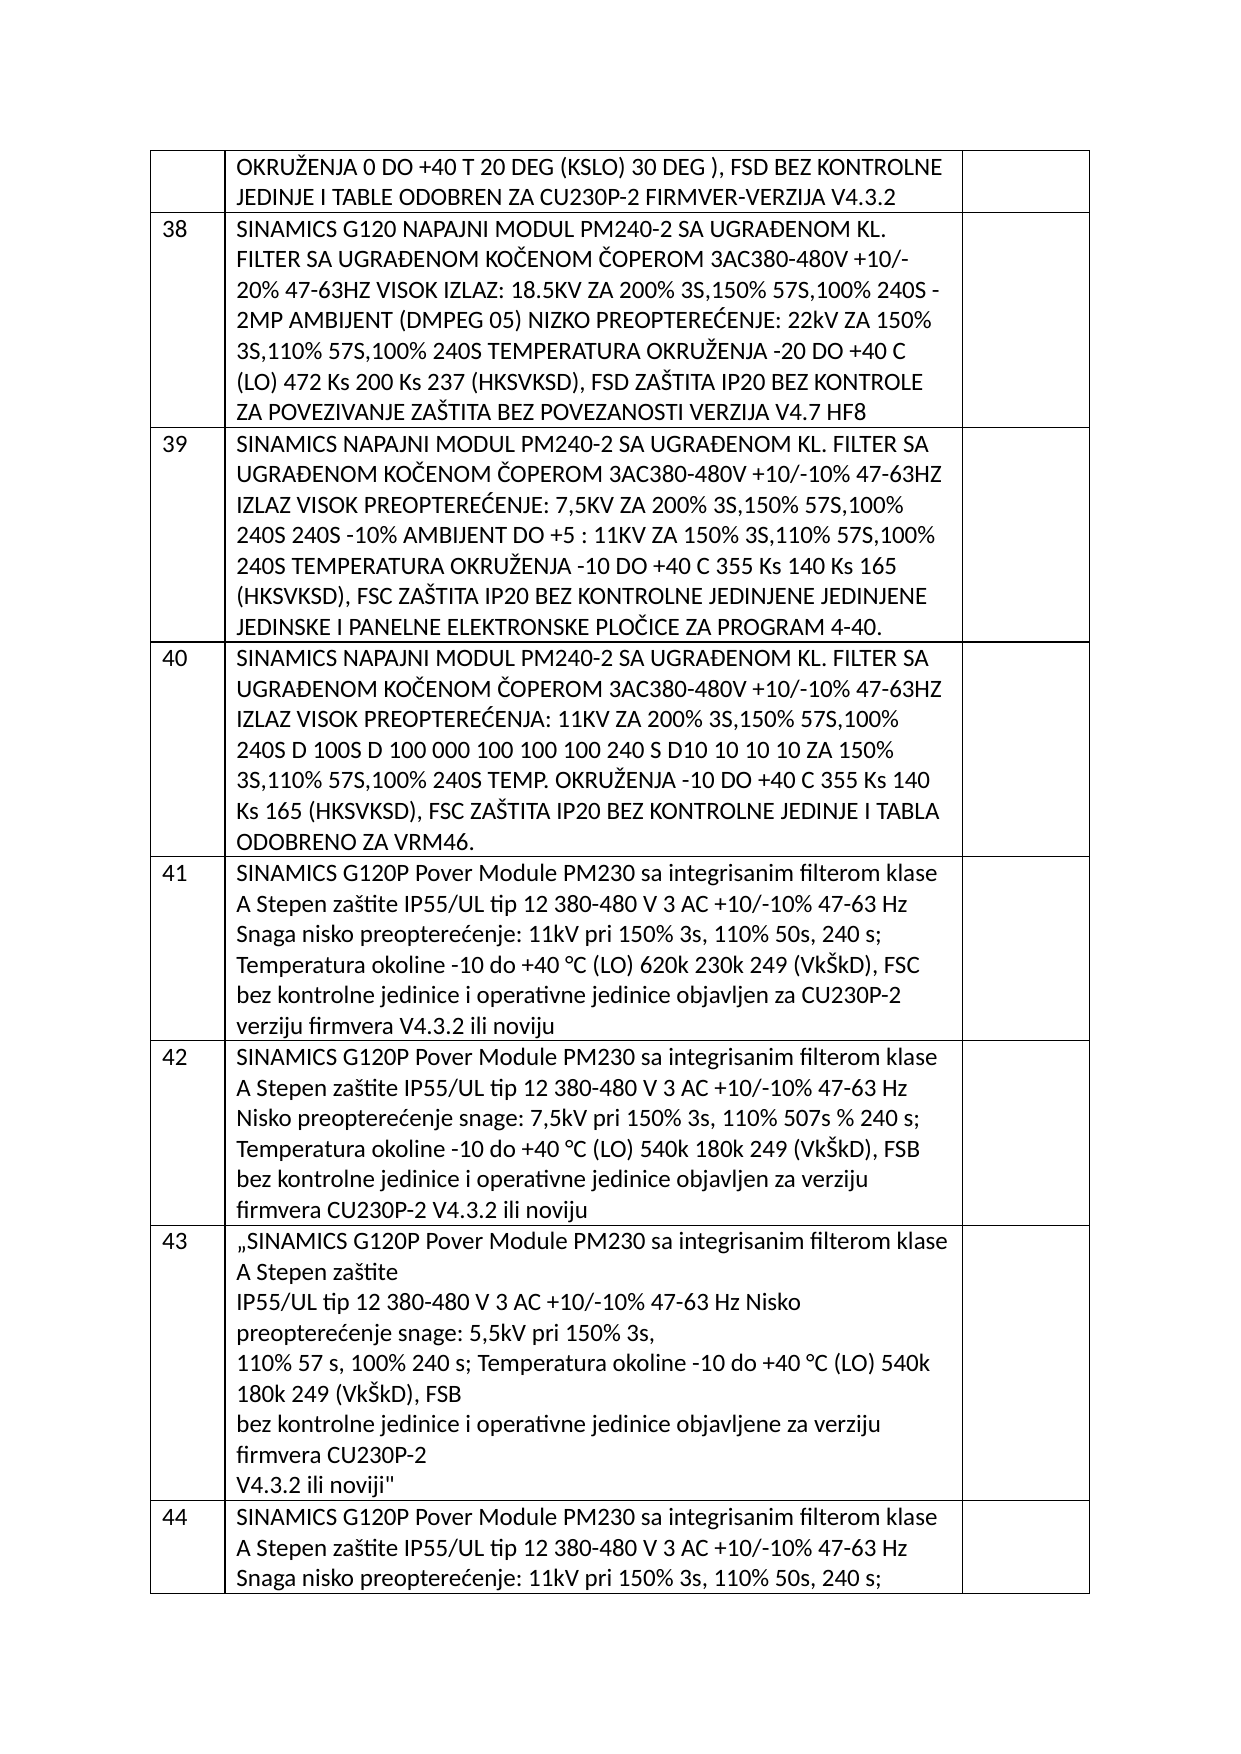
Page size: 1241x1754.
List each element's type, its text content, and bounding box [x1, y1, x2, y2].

table_cell SINAMICS G120P Pover Module PM230 sa integrisanim filterom klase A Stepen zaštite IP55/UL tip 12 380-480 V 3 AC +10/-10% 47-63 Hz Nisko preopterećenje snage: 7,5kV pri 150% 3s, 110% 507s % 240 s; Temperatura okoline -10 do +40 °C (LO) 540k 180k 249 (VkŠkD), FSB bez kontrolne jedinice i operativne jedinice objavljen za verziju firmvera CU230P-2 V4.3.2 ili noviju [226, 1041, 962, 1224]
table_cell 37 [151, 151, 224, 212]
table_cell SINAMICS NAPAJNI MODUL PM240-2 SA UGRAĐENOM KL. FILTER SA UGRAĐENOM KOČENOM ČOPEROM 3AC380-480V +10/-10% 47-63HZ IZLAZ VISOK PREOPTEREĆENJA: 11KV ZA 200% 3S,150% 57S,100% 240S D 100S D 100 000 100 100 100 240 S D10 10 10 10 ZA 150% 3S,110% 57S,100% 240S TEMP. OKRUŽENJA -10 DO +40 C 355 Ks 140 Ks 165 (HKSVKSD), FSC ZAŠTITA IP20 BEZ KONTROLNE JEDINJE I TABLA ODOBRENO ZA VRM46. [226, 643, 962, 856]
table_cell 39 [151, 428, 224, 641]
table_cell 41 [151, 857, 224, 1040]
table_cell [963, 1041, 1089, 1224]
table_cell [226, 1501, 962, 1593]
table_cell [963, 1226, 1089, 1500]
table_cell [963, 643, 1089, 856]
table_cell [963, 428, 1089, 641]
table_cell [963, 1501, 1089, 1593]
table_cell SINAMICS NAPAJNI MODUL PM240-2 SA UGRAĐENOM KL. FILTER SA UGRAĐENOM KOČENOM ČOPEROM 3AC380-480V +10/-10% 47-63HZ IZLAZ VISOK PREOPTEREĆENJE: 7,5KV ZA 200% 3S,150% 57S,100% 240S 240S -10% AMBIJENT DO +5 : 11KV ZA 150% 3S,110% 57S,100% 240S TEMPERATURA OKRUŽENJA -10 DO +40 C 355 Ks 140 Ks 165 (HKSVKSD), FSC ZAŠTITA IP20 BEZ KONTROLNE JEDINJENE JEDINJENE JEDINSKE I PANELNE ELEKTRONSKE PLOČICE ZA PROGRAM 4-40. [226, 428, 962, 641]
table_cell [963, 151, 1089, 212]
table_cell „SINAMICS G120P Pover Module PM230 sa integrisanim filterom klase A Stepen zaštite IP55/UL tip 12 380-480 V 3 AC +10/-10% 47-63 Hz Nisko preopterećenje snage: 5,5kV pri 150% 3s, 110% 57 s, 100% 240 s; Temperatura okoline -10 do +40 °C (LO) 540k 180k 249 (VkŠkD), FSB bez kontrolne jedinice i operativne jedinice objavljene za verziju firmvera CU230P-2 V4.3.2 ili noviji" [226, 1226, 962, 1500]
table_cell 40 [151, 643, 224, 856]
table_cell 38 [151, 213, 224, 427]
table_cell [226, 151, 962, 212]
table_cell [963, 213, 1089, 427]
table_cell [963, 857, 1089, 1040]
table_cell SINAMICS G120 NAPAJNI MODUL PM240-2 SA UGRAĐENOM KL. FILTER SA UGRAĐENOM KOČENOM ČOPEROM 3AC380-480V +10/-20% 47-63HZ VISOK IZLAZ: 18.5KV ZA 200% 3S,150% 57S,100% 240S -2MP AMBIJENT (DMPEG 05) NIZKO PREOPTEREĆENJE: 22kV ZA 150% 3S,110% 57S,100% 240S TEMPERATURA OKRUŽENJA -20 DO +40 C (LO) 472 Ks 200 Ks 237 (HKSVKSD), FSD ZAŠTITA IP20 BEZ KONTROLE ZA POVEZIVANJE ZAŠTITA BEZ POVEZANOSTI VERZIJA V4.7 HF8 [226, 213, 962, 427]
table_cell 44 [151, 1501, 224, 1593]
table_cell 43 [151, 1226, 224, 1500]
table_cell 42 [151, 1041, 224, 1224]
